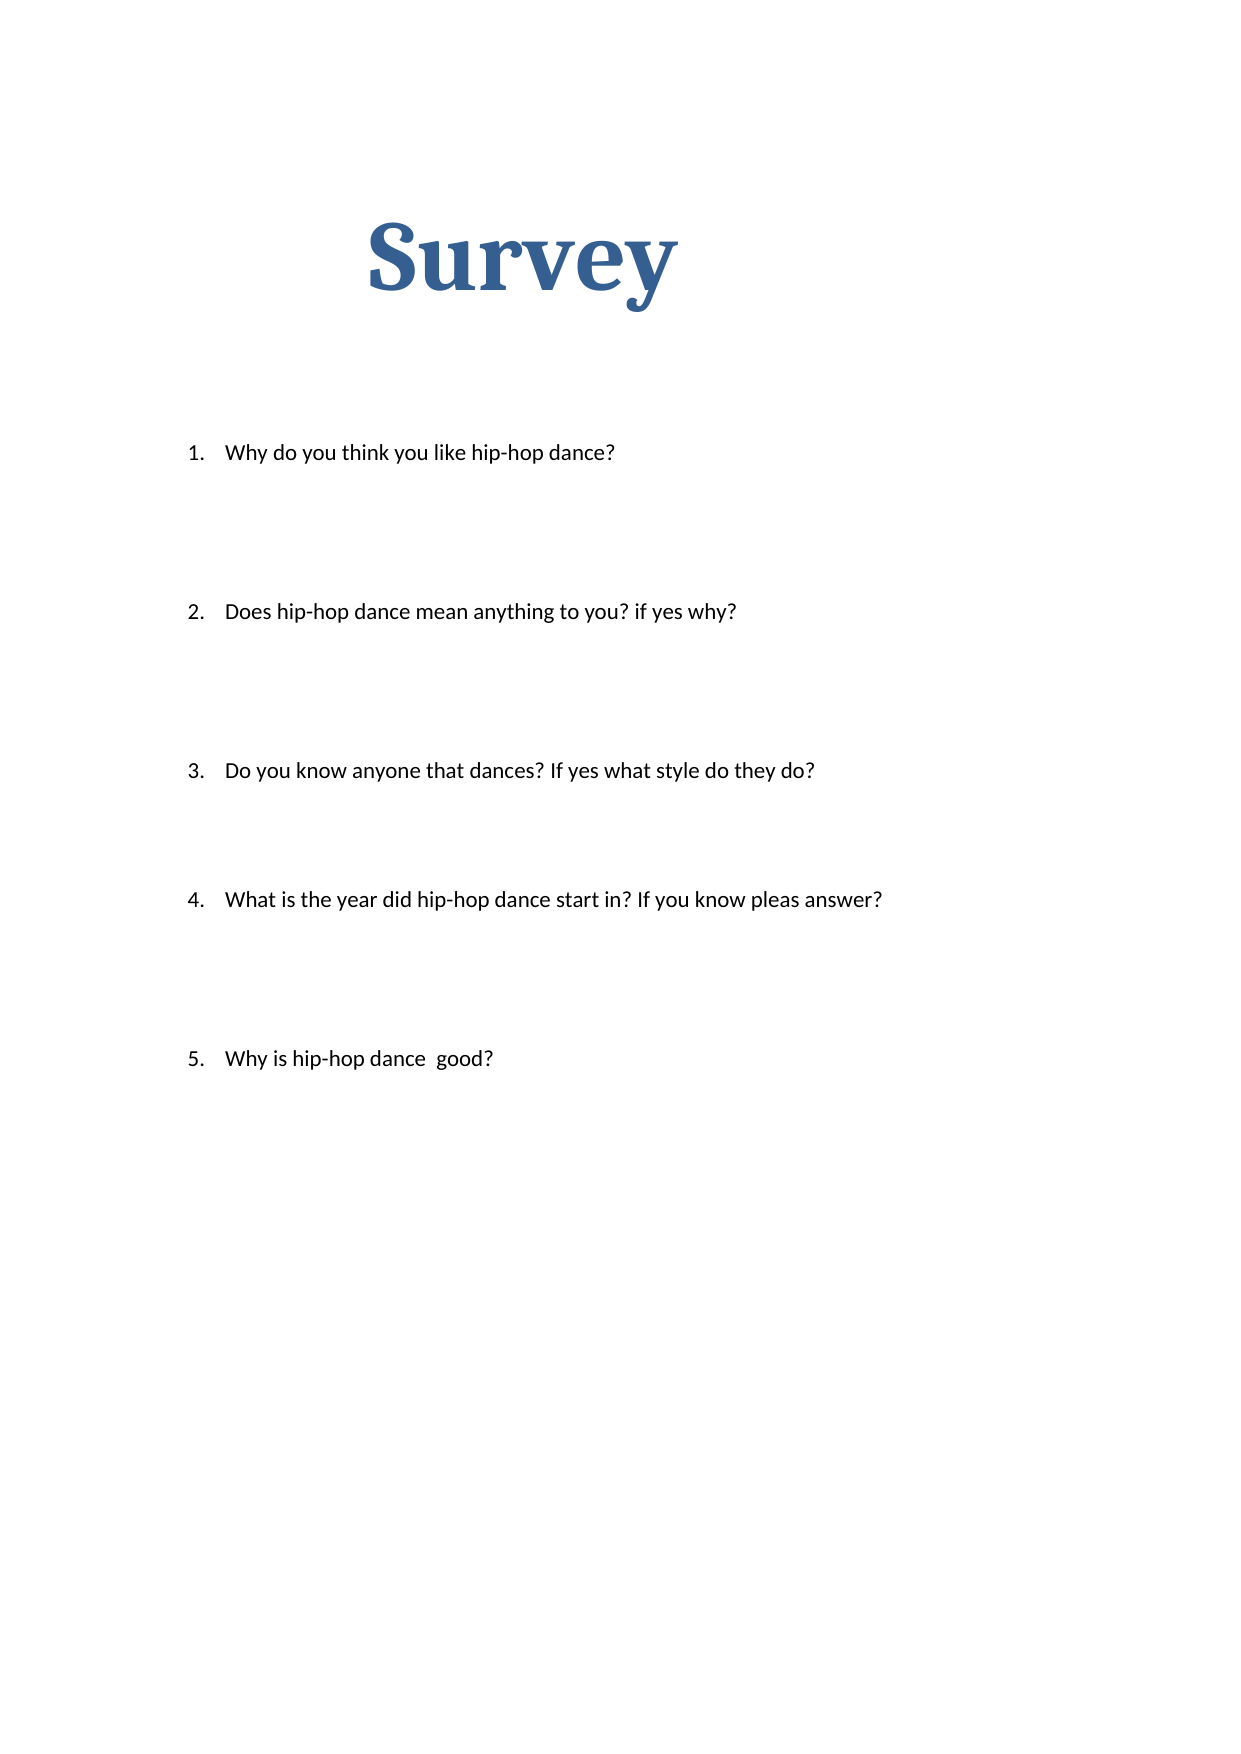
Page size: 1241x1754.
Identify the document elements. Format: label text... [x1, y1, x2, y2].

list Does hip-hop dance mean anything to you? if yes why? [187, 597, 1090, 625]
list What is the year did hip-hop dance start in? If you know pleas answer? [187, 885, 1090, 913]
subtitle Survey [150, 200, 1090, 315]
list Why do you think you like hip-hop dance? [187, 438, 1090, 466]
list Do you know anyone that dances? If yes what style do they do? [187, 756, 1090, 784]
list Why is hip-hop dance good? [187, 1044, 1090, 1072]
